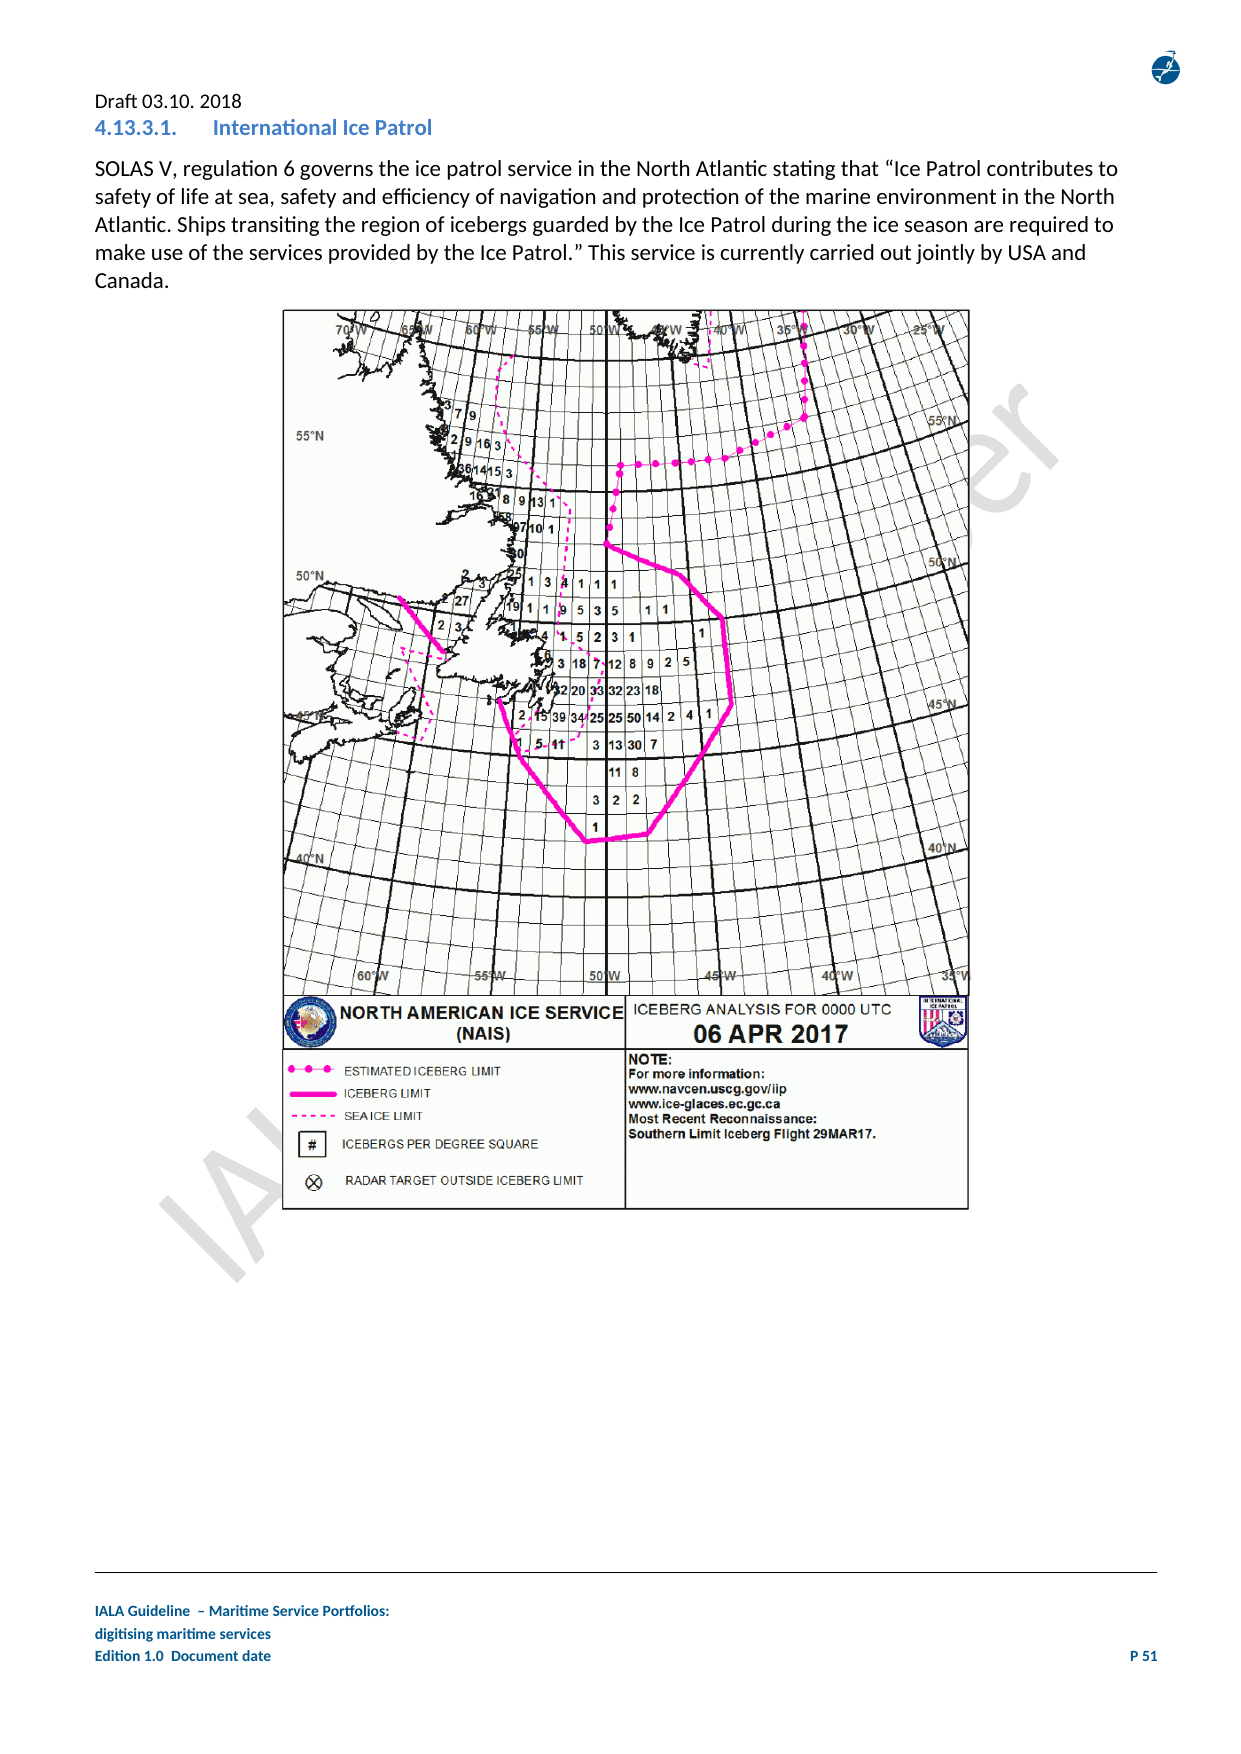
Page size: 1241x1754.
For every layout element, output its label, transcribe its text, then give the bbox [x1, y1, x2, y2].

picture [281, 306, 971, 1212]
text SOLAS V, regulation 6 governs the ice patrol service in the North Atlantic stating that “Ice Patrol contributes to safety of life at sea, safety and efficiency of navigation and protection of the marine environment in the North Atlantic. Ships transiting the region of icebergs guarded by the Ice Patrol during the ice season are required to make use of the services provided by the Ice Patrol.” This service is currently carried out jointly by USA and Canada. [94, 154, 1157, 294]
picture [1120, 0, 1239, 119]
subtitle International Ice Patrol [94, 113, 1054, 142]
